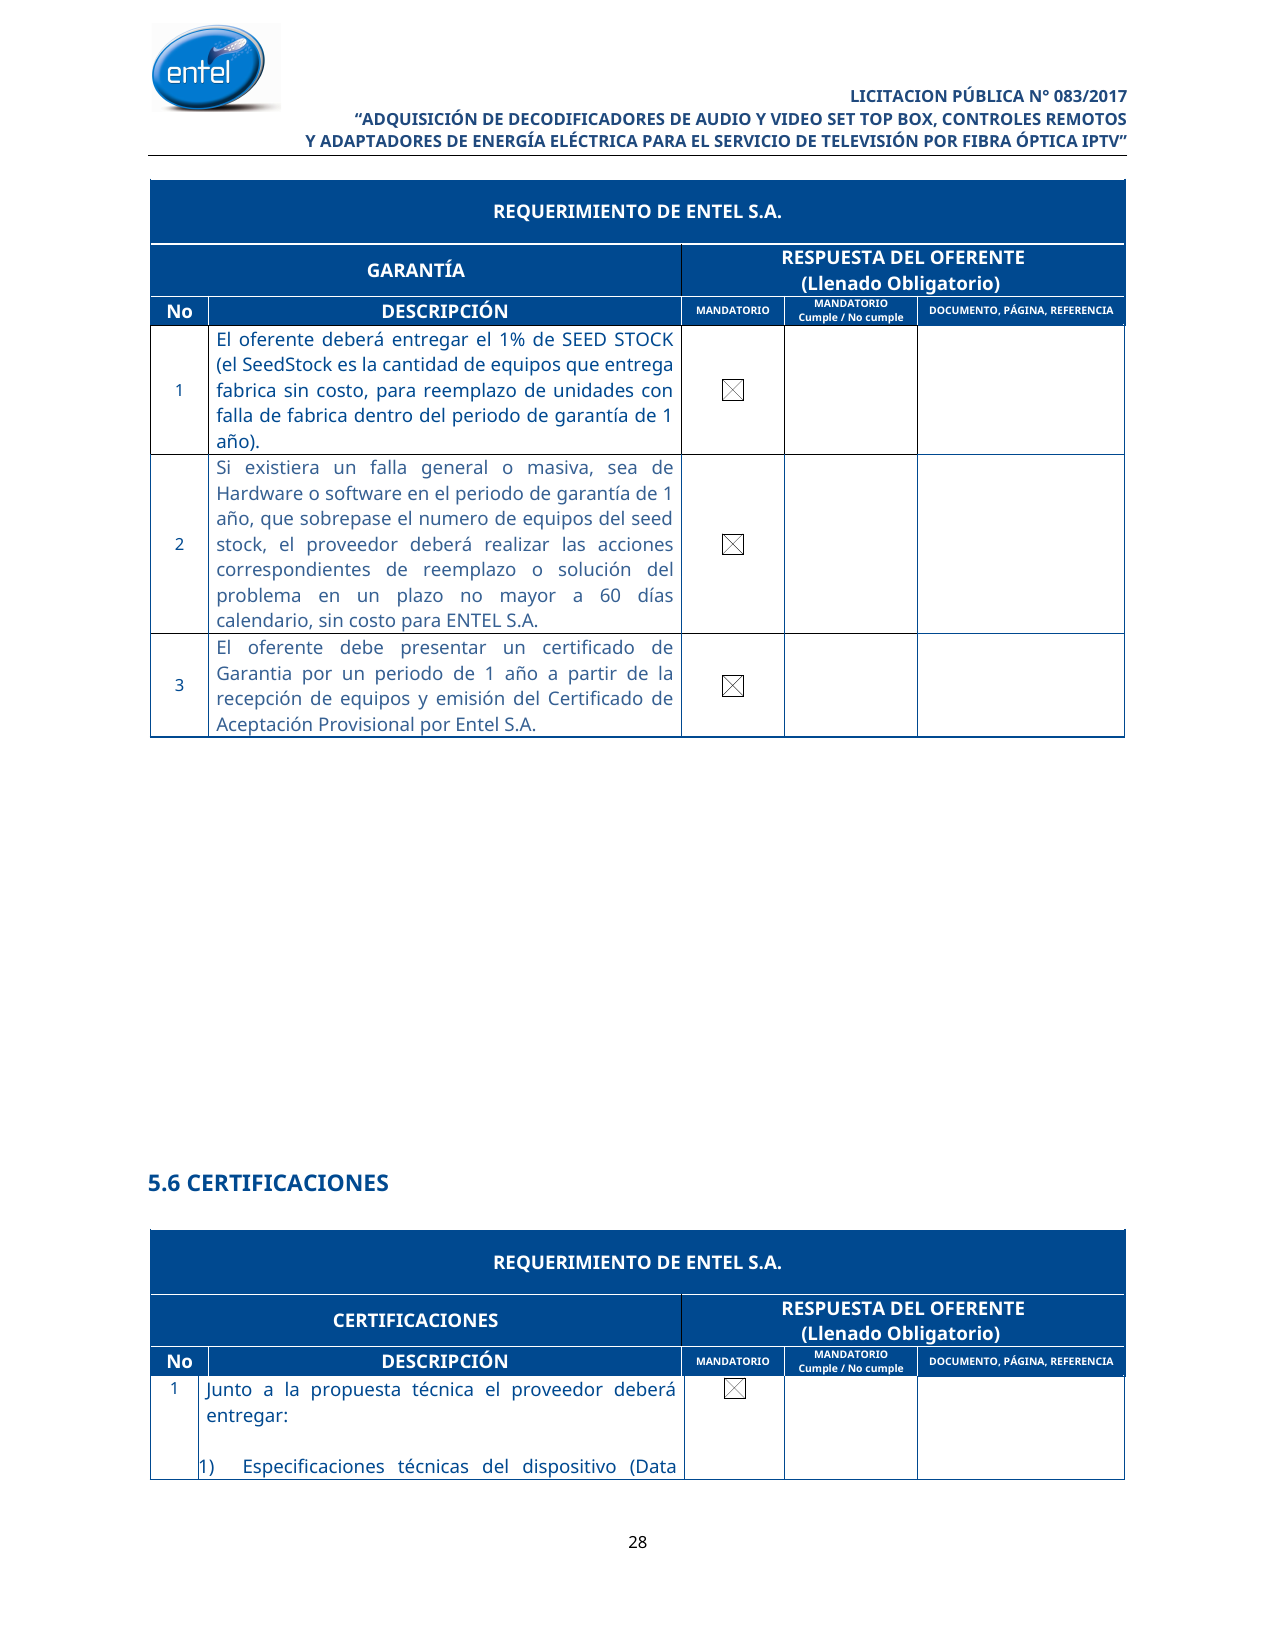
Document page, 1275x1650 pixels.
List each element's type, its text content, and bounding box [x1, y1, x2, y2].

table_cell MANDATORIO [682, 1347, 784, 1376]
table_cell 2 [151, 455, 208, 633]
table_cell [785, 634, 917, 736]
table_cell [785, 1377, 917, 1479]
table_cell [918, 455, 1124, 633]
table_cell DOCUMENTO, PÁGINA, REFERENCIA [918, 297, 1124, 325]
table_cell DESCRIPCIÓN [209, 1347, 681, 1376]
table_cell [918, 326, 1124, 454]
table_cell DESCRIPCIÓN [209, 297, 681, 325]
table_cell [685, 1377, 784, 1479]
table_cell DOCUMENTO, PÁGINA, REFERENCIA [918, 1347, 1124, 1376]
table_cell [785, 455, 917, 633]
table_cell RESPUESTA DEL OFERENTE (Llenado Obligatorio) [682, 245, 1124, 296]
table_cell 1 [151, 326, 208, 454]
table_cell [682, 326, 784, 454]
table_cell 3 [151, 634, 208, 736]
table_cell No [151, 297, 208, 325]
table_cell CERTIFICACIONES [151, 1295, 681, 1346]
table_cell [918, 1377, 1124, 1479]
text 5.6 CERTIFICACIONES [148, 1166, 1127, 1198]
table_cell [785, 326, 917, 454]
table_header REQUERIMIENTO DE ENTEL S.A. [151, 1230, 1124, 1294]
table_cell 1 [151, 1377, 198, 1479]
table_cell MANDATORIO Cumple / No cumple [785, 1347, 917, 1376]
table_cell [682, 634, 784, 736]
table_cell No [151, 1347, 208, 1376]
table_cell GARANTÍA [151, 245, 681, 296]
picture [151, 23, 282, 112]
table_cell El oferente deberá entregar el 1% de SEED STOCK (el SeedStock es la cantidad de equipos que entrega fabrica sin costo, para reemplazo de unidades con falla de fabrica dentro del periodo de garantía de 1 año). [209, 326, 681, 454]
table_cell Si existiera un falla general o masiva, sea de Hardware o software en el periodo de garantía de 1 año, que sobrepase el numero de equipos del seed stock, el proveedor deberá realizar las acciones correspondientes de reemplazo o solución del problema en un plazo no mayor a 60 días calendario, sin costo para ENTEL S.A. [209, 455, 681, 633]
table_header REQUERIMIENTO DE ENTEL S.A. [151, 180, 1124, 243]
table_cell RESPUESTA DEL OFERENTE (Llenado Obligatorio) [682, 1295, 1124, 1346]
table_cell [918, 634, 1124, 736]
table_cell El oferente debe presentar un certificado de Garantia por un periodo de 1 año a partir de la recepción de equipos y emisión del Certificado de Aceptación Provisional por Entel S.A. [209, 634, 681, 736]
table_cell MANDATORIO Cumple / No cumple [785, 297, 917, 325]
table_cell MANDATORIO [682, 297, 784, 325]
table_cell [682, 455, 784, 633]
